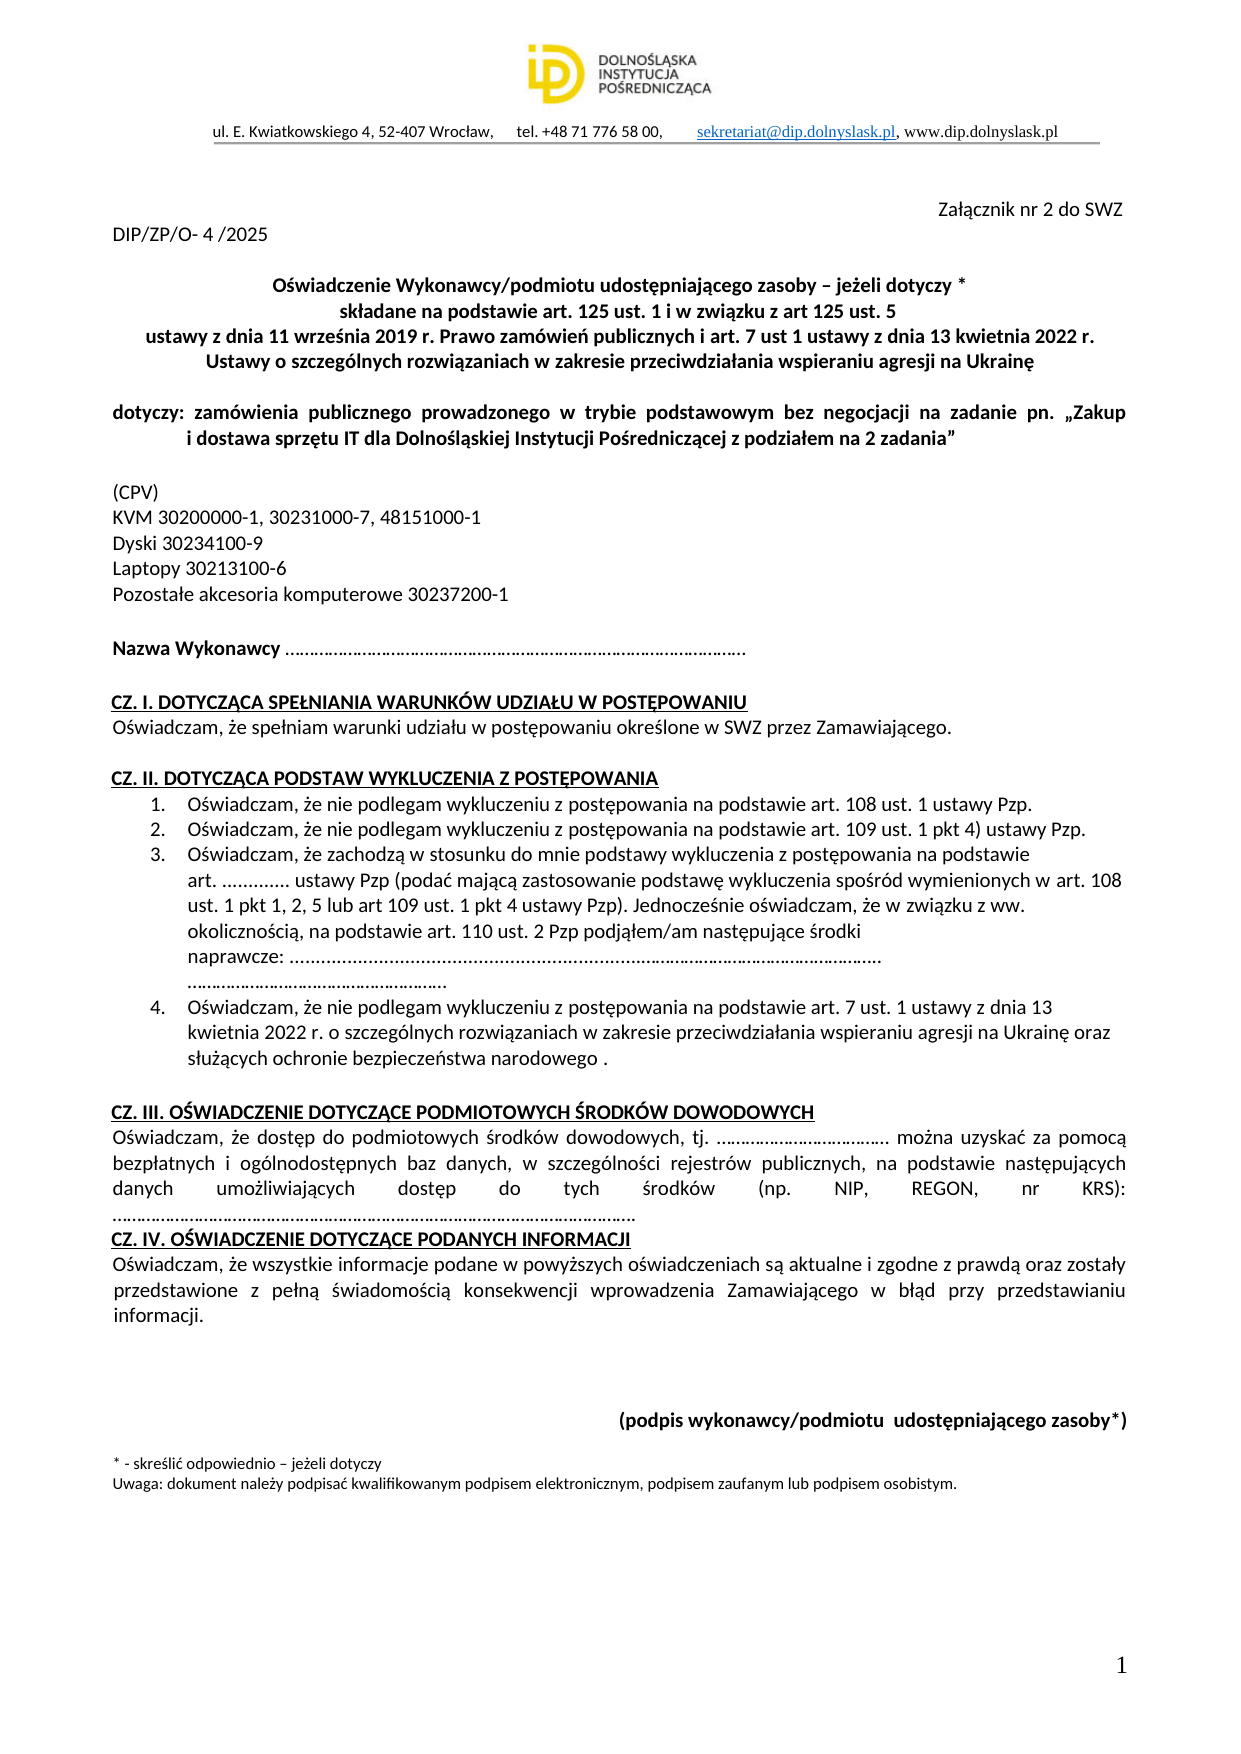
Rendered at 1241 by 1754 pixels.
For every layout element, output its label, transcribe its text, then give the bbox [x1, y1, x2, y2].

text CZ. IV. OŚWIADCZENIE DOTYCZĄCE PODANYCH INFORMACJI [111, 1226, 1128, 1252]
picture [516, 36, 725, 111]
text Dyski 30234100-9 [112, 530, 1128, 555]
text Oświadczenie Wykonawcy/podmiotu udostępniającego zasoby – jeżeli dotyczy * [112, 272, 1128, 298]
text Uwaga: dokument należy podpisać kwalifikowanym podpisem elektronicznym, podpisem zaufanym lub podpisem osobistym. [112, 1473, 1128, 1494]
text Oświadczam, że spełniam warunki udziału w postępowaniu określone w SWZ przez Zamawiającego. [112, 714, 1128, 740]
text Nazwa Wykonawcy …………………………………………………………………………………… [112, 635, 1128, 660]
list Oświadczam, że zachodzą w stosunku do mnie podstawy wykluczenia z postępowania na podstawie art. ............. ustawy Pzp (podać mającą zastosowanie podstawę wykluczenia spośród wymienionych w art. 108 ust. 1 pkt 1, 2, 5 lub art 109 ust. 1 pkt 4 ustawy Pzp). Jednocześnie oświadczam, że w związku z ww. okolicznością, na podstawie art. 110 ust. 2 Pzp podjąłem/am następujące środki naprawcze: ...................................................................…………………………………………..……………………………………………… [150, 842, 1128, 994]
text składane na podstawie art. 125 ust. 1 i w związku z art 125 ust. 5 ustawy z dnia 11 września 2019 r. Prawo zamówień publicznych i art. 7 ust 1 ustawy z dnia 13 kwietnia 2022 r. Ustawy o szczególnych rozwiązaniach w zakresie przeciwdziałania wspieraniu agresji na Ukrainę [112, 298, 1128, 374]
text * - skreślić odpowiednio – jeżeli dotyczy [112, 1453, 1128, 1473]
list Oświadczam, że nie podlegam wykluczeniu z postępowania na podstawie art. 108 ust. 1 ustawy Pzp. [150, 791, 1128, 816]
text KVM 30200000-1, 30231000-7, 48151000-1 [112, 504, 1128, 530]
text dotyczy: zamówienia publicznego prowadzonego w trybie podstawowym bez negocjacji na zadanie pn. „Zakup i dostawa sprzętu IT dla Dolnośląskiej Instytucji Pośredniczącej z podziałem na 2 zadania” [112, 399, 1128, 450]
text (podpis wykonawcy/podmiotu udostępniającego zasoby*) [112, 1407, 1128, 1433]
list Oświadczam, że nie podlegam wykluczeniu z postępowania na podstawie art. 7 ust. 1 ustawy z dnia 13 kwietnia 2022 r. o szczególnych rozwiązaniach w zakresie przeciwdziałania wspieraniu agresji na Ukrainę oraz służących ochronie bezpieczeństwa narodowego . [150, 994, 1128, 1070]
list Oświadczam, że nie podlegam wykluczeniu z postępowania na podstawie art. 109 ust. 1 pkt 4) ustawy Pzp. [150, 816, 1128, 842]
text CZ. III. OŚWIADCZENIE DOTYCZĄCE PODMIOTOWYCH ŚRODKÓW DOWODOWYCH [111, 1099, 1128, 1124]
text (CPV) [112, 479, 1128, 504]
text Oświadczam, że dostęp do podmiotowych środków dowodowych, tj. ……………………………… można uzyskać za pomocą bezpłatnych i ogólnodostępnych baz danych, w szczególności rejestrów publicznych, na podstawie następujących danych umożliwiających dostęp do tych środków (np. NIP, REGON, nr KRS): ………………………………………………………………………………………………. [112, 1124, 1128, 1226]
text Załącznik nr 2 do SWZ [112, 196, 1122, 222]
text DIP/ZP/O- 4 /2025 [112, 222, 929, 247]
text Laptopy 30213100-6 [112, 555, 1128, 581]
text CZ. I. DOTYCZĄCA SPEŁNIANIA WARUNKÓW UDZIAŁU W POSTĘPOWANIU [111, 689, 1128, 714]
text Oświadczam, że wszystkie informacje podane w powyższych oświadczeniach są aktualne i zgodne z prawdą oraz zostały przedstawione z pełną świadomością konsekwencji wprowadzenia Zamawiającego w błąd przy przedstawianiu informacji. [112, 1252, 1128, 1328]
text Pozostałe akcesoria komputerowe 30237200-1 [112, 581, 1128, 606]
text CZ. II. DOTYCZĄCA PODSTAW WYKLUCZENIA Z POSTĘPOWANIA [111, 765, 1128, 791]
